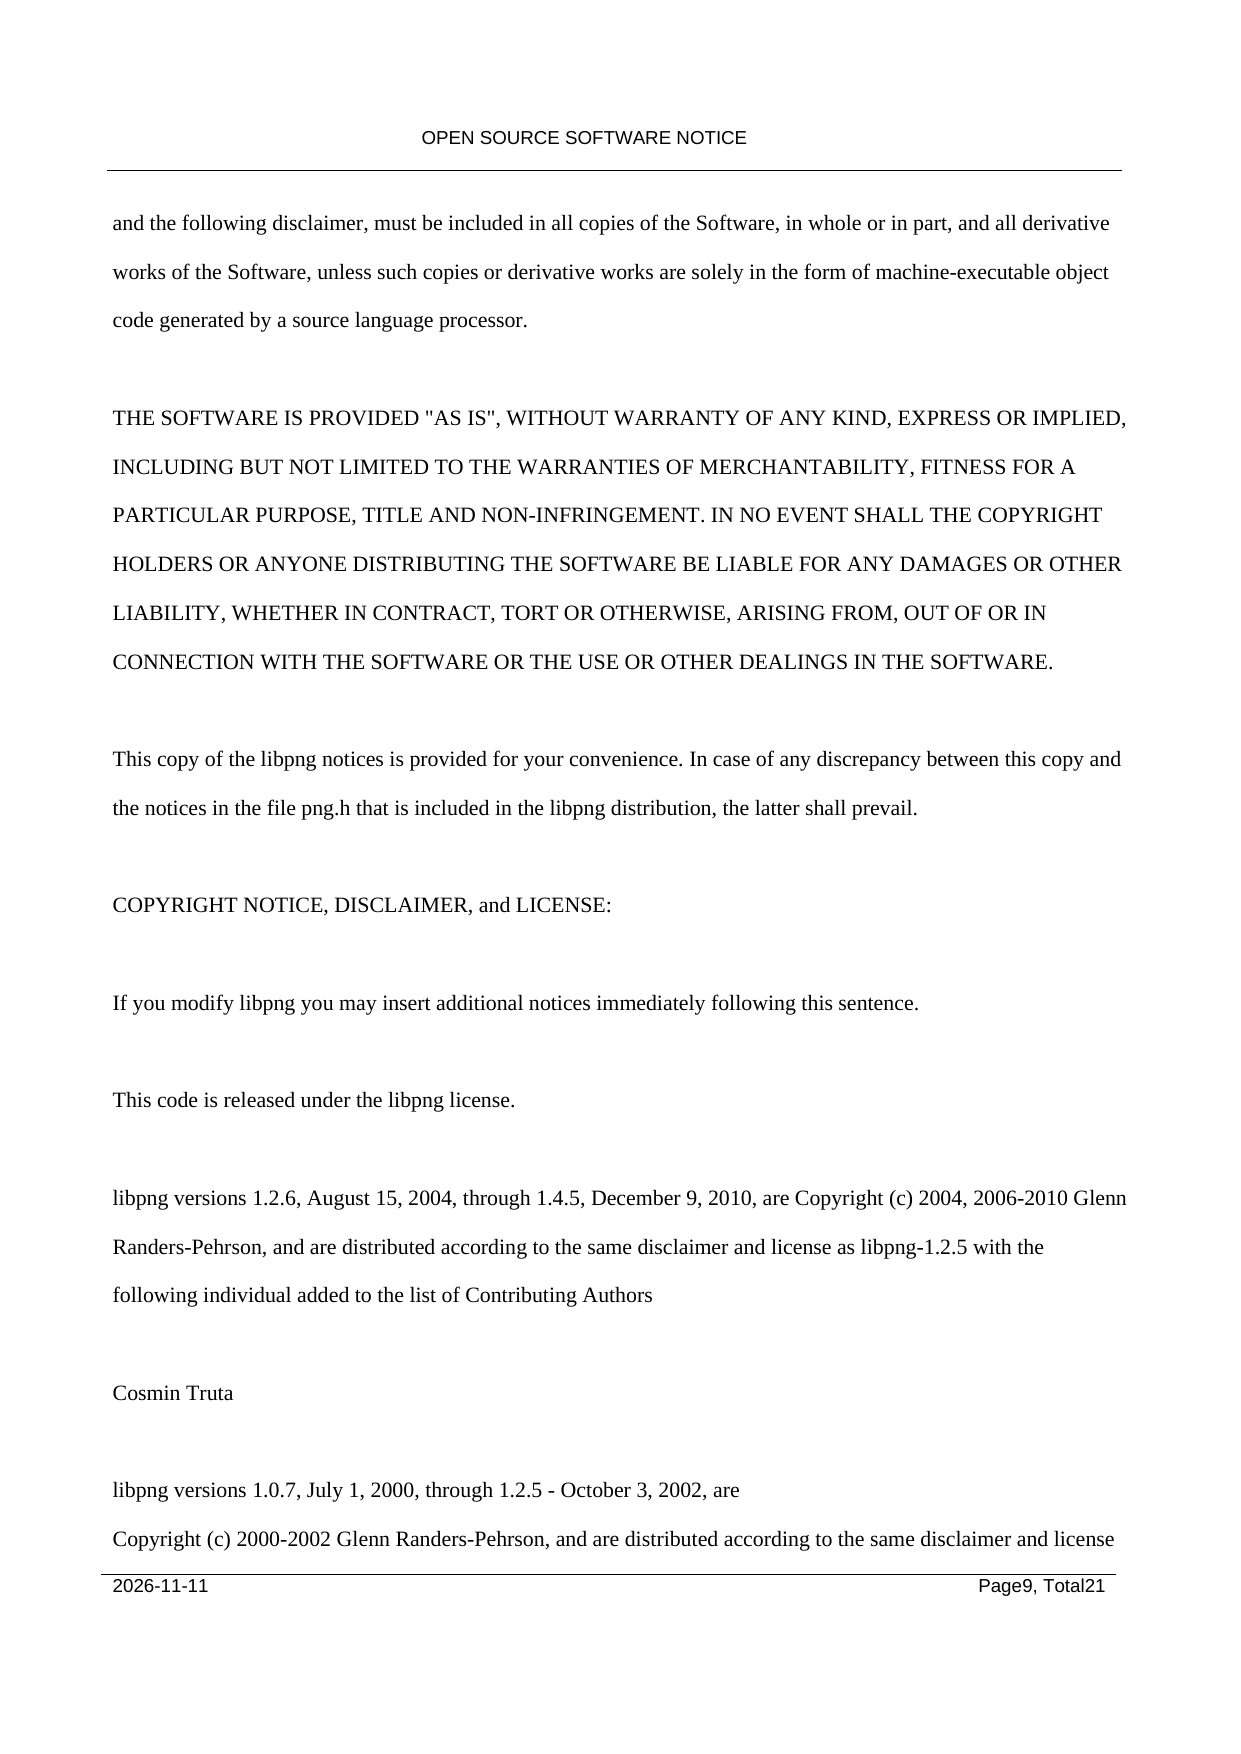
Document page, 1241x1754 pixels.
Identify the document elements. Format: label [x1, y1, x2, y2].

text [112, 206, 1128, 1555]
